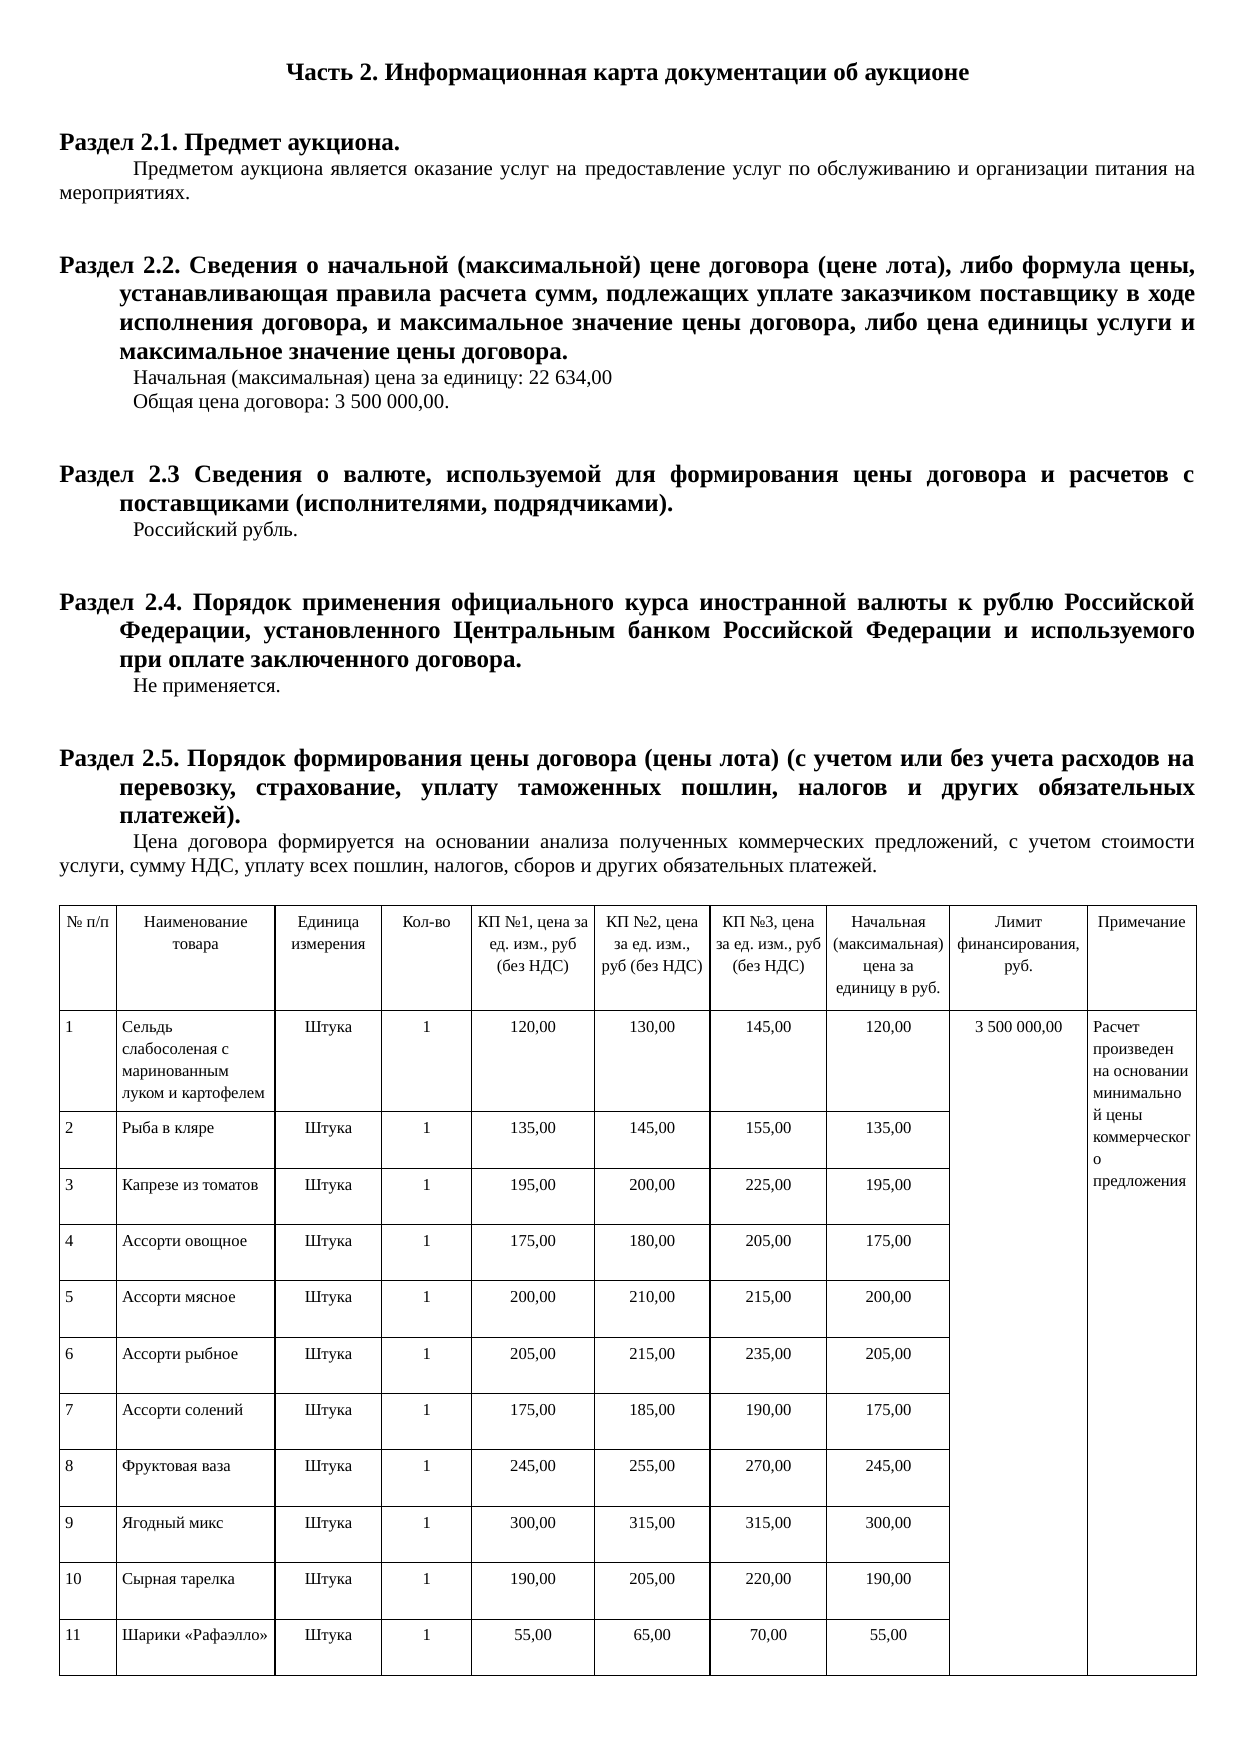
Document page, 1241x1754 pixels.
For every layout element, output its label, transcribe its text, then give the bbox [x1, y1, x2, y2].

table_cell 235,00 [711, 1338, 826, 1393]
table_cell 1 [382, 1338, 471, 1393]
subtitle Раздел 2.2. Сведения о начальной (максимальной) цене договора (цене лота), либо формула цены, устанавливающая правила расчета сумм, подлежащих уплате заказчиком поставщику в ходе исполнения договора, и максимальное значение цены договора, либо цена единицы услуги и максимальное значение цены договора. [59, 250, 1196, 365]
subtitle Раздел 2.3 Сведения о валюте, используемой для формирования цены договора и расчетов с поставщиками (исполнителями, подрядчиками). [59, 459, 1196, 516]
table_cell 205,00 [827, 1338, 949, 1393]
table_cell 225,00 [711, 1169, 826, 1224]
table_cell 1 [382, 1620, 471, 1675]
table_cell 205,00 [472, 1338, 594, 1393]
text Не применяется. [59, 673, 1196, 697]
table_header Кол-во [382, 906, 471, 1010]
table_cell 300,00 [472, 1507, 594, 1562]
table_cell 205,00 [595, 1563, 709, 1618]
table_cell 5 [60, 1281, 116, 1337]
table_cell Штука [276, 1338, 381, 1393]
table_cell 65,00 [595, 1620, 709, 1675]
table_cell Расчет произведен на основании минимальной цены коммерческого предложения [1088, 1011, 1196, 1675]
table_cell 1 [382, 1281, 471, 1337]
table_cell 200,00 [827, 1281, 949, 1337]
text Предметом аукциона является оказание услуг на предоставление услуг по обслуживанию и организации питания на мероприятиях. [59, 156, 1196, 204]
table_cell 245,00 [827, 1450, 949, 1506]
table_cell 1 [382, 1450, 471, 1506]
table_cell 6 [60, 1338, 116, 1393]
table_cell 135,00 [472, 1112, 594, 1168]
table_cell 1 [382, 1507, 471, 1562]
table_cell 205,00 [711, 1225, 826, 1280]
table_cell 2 [60, 1112, 116, 1168]
table_cell 175,00 [472, 1225, 594, 1280]
table_header Единица измерения [276, 906, 381, 1010]
table_cell 215,00 [711, 1281, 826, 1337]
table_cell 200,00 [472, 1281, 594, 1337]
table_cell 135,00 [827, 1112, 949, 1168]
table_cell Штука [276, 1563, 381, 1618]
table_cell 130,00 [595, 1011, 709, 1111]
table_cell 8 [60, 1450, 116, 1506]
table_cell 1 [60, 1011, 116, 1111]
table_cell 120,00 [472, 1011, 594, 1111]
subtitle Раздел 2.5. Порядок формирования цены договора (цены лота) (с учетом или без учета расходов на перевозку, страхование, уплату таможенных пошлин, налогов и других обязательных платежей). [59, 743, 1196, 829]
table_header КП №3, цена за ед. изм., руб (без НДС) [711, 906, 826, 1010]
table_cell Штука [276, 1450, 381, 1506]
text Российский рубль. [59, 516, 1196, 541]
table_cell Фруктовая ваза [117, 1450, 274, 1506]
table_header КП №1, цена за ед. изм., руб (без НДС) [472, 906, 594, 1010]
table_cell 220,00 [711, 1563, 826, 1618]
table_cell 1 [382, 1011, 471, 1111]
table_cell Ассорти солений [117, 1394, 274, 1449]
table_cell 255,00 [595, 1450, 709, 1506]
table_cell 300,00 [827, 1507, 949, 1562]
subtitle Раздел 2.1. Предмет аукциона. [59, 127, 1196, 156]
table_cell 1 [382, 1394, 471, 1449]
text Начальная (максимальная) цена за единицу: 22 634,00 [59, 365, 1196, 389]
table_cell Ассорти рыбное [117, 1338, 274, 1393]
table_cell 55,00 [827, 1620, 949, 1675]
table_cell 1 [382, 1563, 471, 1618]
table_cell 245,00 [472, 1450, 594, 1506]
table_cell 1 [382, 1112, 471, 1168]
table_header № п/п [60, 906, 116, 1010]
table_cell 195,00 [827, 1169, 949, 1224]
table_cell 190,00 [711, 1394, 826, 1449]
table_cell Штука [276, 1281, 381, 1337]
table_cell Штука [276, 1112, 381, 1168]
table_cell Штука [276, 1225, 381, 1280]
text Общая цена договора: 3 500 000,00. [59, 389, 1196, 413]
subtitle Часть 2. Информационная карта документации об аукционе [59, 57, 1196, 86]
table_cell 315,00 [595, 1507, 709, 1562]
table_cell 3 500 000,00 [950, 1011, 1087, 1675]
table_cell 3 [60, 1169, 116, 1224]
table_cell 180,00 [595, 1225, 709, 1280]
table_cell Штука [276, 1011, 381, 1111]
table_cell Сельдь слабосоленая с маринованным луком и картофелем [117, 1011, 274, 1111]
table_cell 155,00 [711, 1112, 826, 1168]
table_cell Штука [276, 1620, 381, 1675]
table_cell 145,00 [711, 1011, 826, 1111]
subtitle Раздел 2.4. Порядок применения официального курса иностранной валюты к рублю Российской Федерации, установленного Центральным банком Российской Федерации и используемого при оплате заключенного договора. [59, 587, 1196, 673]
table_cell 185,00 [595, 1394, 709, 1449]
table_cell 10 [60, 1563, 116, 1618]
table_header КП №2, цена за ед. изм., руб (без НДС) [595, 906, 709, 1010]
table_cell 7 [60, 1394, 116, 1449]
table_cell 190,00 [827, 1563, 949, 1618]
table_cell 175,00 [472, 1394, 594, 1449]
table_cell Шарики «Рафаэлло» [117, 1620, 274, 1675]
table_header Начальная (максимальная) цена за единицу в руб. [827, 906, 949, 1010]
text Цена договора формируется на основании анализа полученных коммерческих предложений, с учетом стоимости услуги, сумму НДС, уплату всех пошлин, налогов, сборов и других обязательных платежей. [59, 829, 1196, 877]
table_cell 315,00 [711, 1507, 826, 1562]
table_cell 195,00 [472, 1169, 594, 1224]
table_cell Капрезе из томатов [117, 1169, 274, 1224]
table_cell 210,00 [595, 1281, 709, 1337]
table_cell Штука [276, 1394, 381, 1449]
table_cell Ассорти овощное [117, 1225, 274, 1280]
table_cell Штука [276, 1169, 381, 1224]
table_cell 70,00 [711, 1620, 826, 1675]
table_cell Ягодный микс [117, 1507, 274, 1562]
table_cell 175,00 [827, 1225, 949, 1280]
table_header Лимит финансирования, руб. [950, 906, 1087, 1010]
table_cell 9 [60, 1507, 116, 1562]
table_cell Ассорти мясное [117, 1281, 274, 1337]
table_cell Рыба в кляре [117, 1112, 274, 1168]
table_header Примечание [1088, 906, 1196, 1010]
table_cell Штука [276, 1507, 381, 1562]
table_cell Сырная тарелка [117, 1563, 274, 1618]
table_cell 120,00 [827, 1011, 949, 1111]
table_header Наименование товара [117, 906, 274, 1010]
table_cell 4 [60, 1225, 116, 1280]
table_cell 11 [60, 1620, 116, 1675]
table_cell 175,00 [827, 1394, 949, 1449]
table_cell 55,00 [472, 1620, 594, 1675]
table_cell 215,00 [595, 1338, 709, 1393]
table_cell 1 [382, 1225, 471, 1280]
table_cell 145,00 [595, 1112, 709, 1168]
table_cell 200,00 [595, 1169, 709, 1224]
table_cell 1 [382, 1169, 471, 1224]
table_cell 270,00 [711, 1450, 826, 1506]
table_cell 190,00 [472, 1563, 594, 1618]
